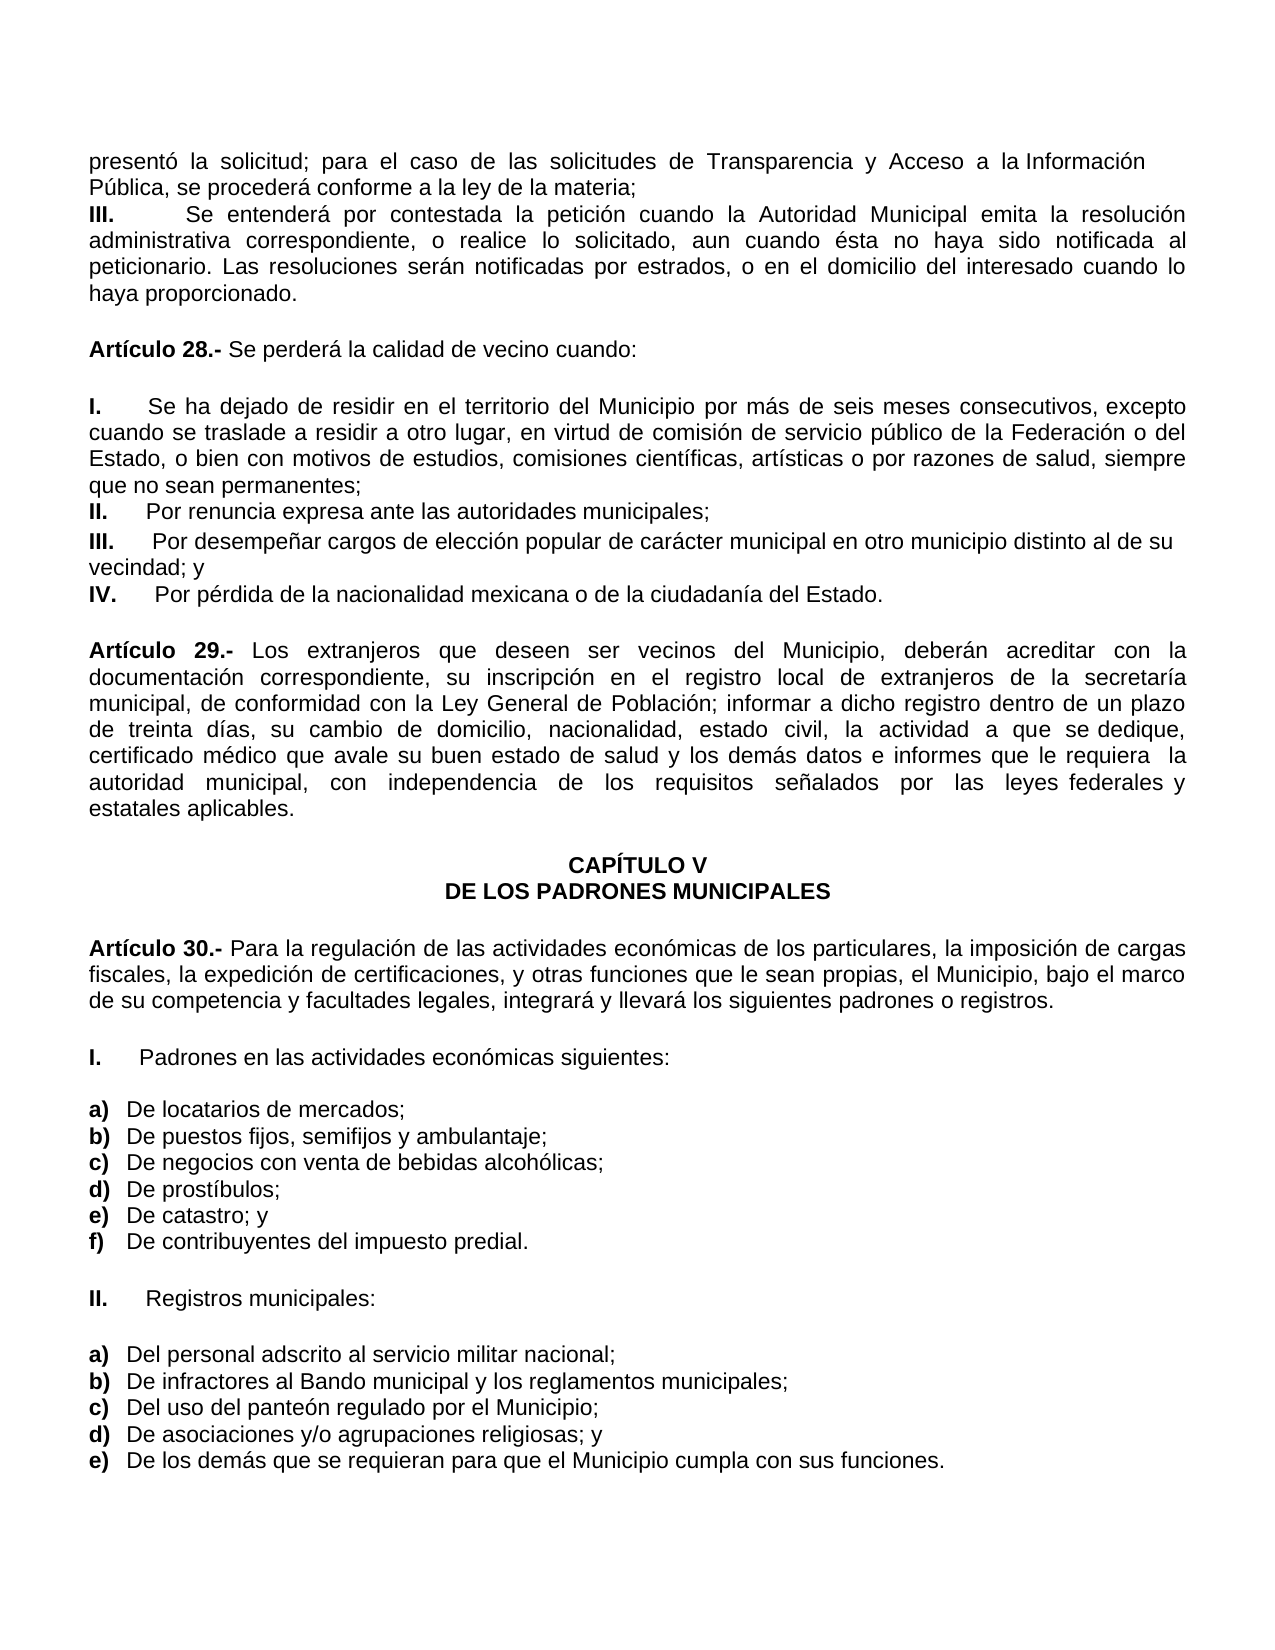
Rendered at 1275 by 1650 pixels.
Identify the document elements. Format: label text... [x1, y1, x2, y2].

text a) Del personal adscrito al servicio militar nacional; [89, 1341, 1186, 1368]
text b) De puestos fijos, semifijos y ambulantaje; [89, 1123, 1186, 1149]
text III. Por desempeñar cargos de elección popular de carácter municipal en otro municipio distinto al de su vecindad; y [89, 528, 1186, 581]
text d) De prostíbulos; [89, 1176, 1186, 1202]
text Artículo 29.- Los extranjeros que deseen ser vecinos del Municipio, deberán acreditar con la documentación correspondiente, su inscripción en el registro local de extranjeros de la secretaría municipal, de conformidad con la Ley General de Población; informar a dicho registro dentro de un plazo de treinta días, su cambio de domicilio, nacionalidad, estado civil, la actividad a que se dedique, certificado médico que avale su buen estado de salud y los demás datos e informes que le requiera la autoridad municipal, con independencia de los requisitos señalados por las leyes federales y estatales aplicables. [89, 637, 1186, 822]
text a) De locatarios de mercados; [89, 1096, 1186, 1123]
text b) De infractores al Bando municipal y los reglamentos municipales; [89, 1368, 1186, 1394]
text e) De los demás que se requieran para que el Municipio cumpla con sus funciones. [89, 1447, 1186, 1473]
text DE LOS PADRONES MUNICIPALES [89, 878, 1186, 904]
text f) De contribuyentes del impuesto predial. [89, 1228, 1186, 1255]
text d) De asociaciones y/o agrupaciones religiosas; y [89, 1421, 1186, 1447]
text c) Del uso del panteón regulado por el Municipio; [89, 1394, 1186, 1420]
text Artículo 28.- Se perderá la calidad de vecino cuando: [89, 336, 1186, 362]
text c) De negocios con venta de bebidas alcohólicas; [89, 1149, 1186, 1176]
text Artículo 30.- Para la regulación de las actividades económicas de los particulares, la imposición de cargas fiscales, la expedición de certificaciones, y otras funciones que le sean propias, el Municipio, bajo el marco de su competencia y facultades legales, integrará y llevará los siguientes padrones o registros. [89, 934, 1186, 1013]
text e) De catastro; y [89, 1202, 1186, 1228]
text II. Registros municipales: [89, 1285, 1186, 1311]
text CAPÍTULO V [89, 852, 1186, 878]
text III. Se entenderá por contestada la petición cuando la Autoridad Municipal emita la resolución administrativa correspondiente, o realice lo solicitado, aun cuando ésta no haya sido notificada al peticionario. Las resoluciones serán notificadas por estrados, o en el domicilio del interesado cuando lo haya proporcionado. [89, 201, 1186, 306]
text presentó la solicitud; para el caso de las solicitudes de Transparencia y Acceso a la Información Pública, se procederá conforme a la ley de la materia; [89, 148, 1186, 200]
text II. Por renuncia expresa ante las autoridades municipales; [89, 498, 1186, 524]
text IV. Por pérdida de la nacionalidad mexicana o de la ciudadanía del Estado. [89, 581, 1186, 607]
text I. Padrones en las actividades económicas siguientes: [89, 1043, 1186, 1070]
text I. Se ha dejado de residir en el territorio del Municipio por más de seis meses consecutivos, excepto cuando se traslade a residir a otro lugar, en virtud de comisión de servicio público de la Federación o del Estado, o bien con motivos de estudios, comisiones científicas, artísticas o por razones de salud, siempre que no sean permanentes; [89, 393, 1186, 498]
